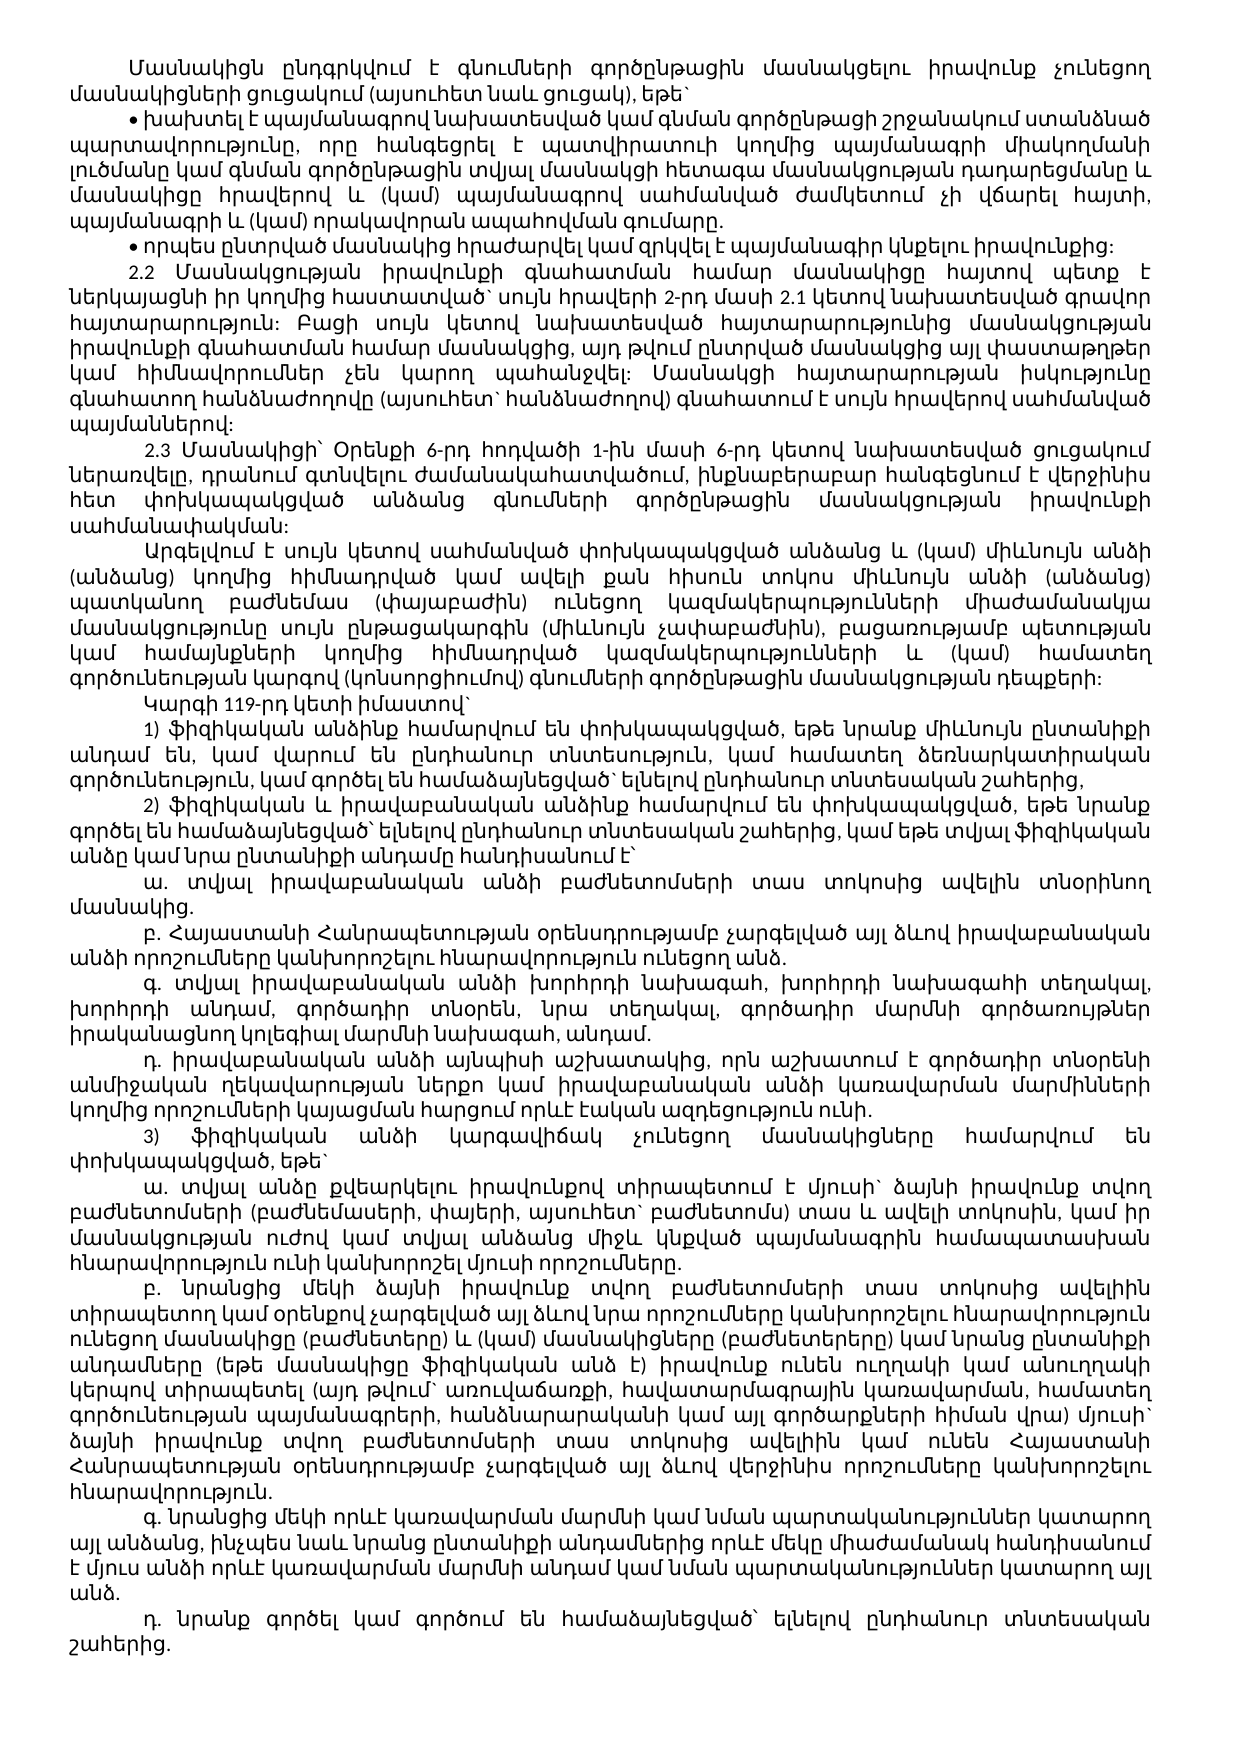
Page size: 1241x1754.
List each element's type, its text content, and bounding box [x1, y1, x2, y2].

text ա. տվյալ անձը քվեարկելու իրավունքով տիրապետում է մյուսի` ձայնի իրավունք տվող բաժնետոմսերի (բաժնեմասերի, փայերի, այսուհետ` բաժնետոմս) տաս և ավելի տոկոսին, կամ իր մասնակցության ուժով կամ տվյալ անձանց միջև կնքված պայմանագրին համապատասխան հնարավորություն ունի կանխորոշել մյուսի որոշումները. [69, 1174, 1152, 1276]
text 2.2 Մասնակցության իրավունքի գնահատման համար մասնակիցը հայտով պետք է ներկայացնի իր կողմից հաստատված` սույն հրավերի 2-րդ մասի 2.1 կետով նախատեսված գրավոր հայտարարություն: Բացի սույն կետով նախատեսված հայտարարությունից մասնակցության իրավունքի գնահատման համար մասնակցից, այդ թվում ընտրված մասնակցից այլ փաստաթղթեր կամ հիմնավորումներ չեն կարող պահանջվել: Մասնակցի հայտարարության իսկությունը գնահատող հանձնաժողովը (այսուհետ` հանձնաժողով) գնահատում է սույն հրավերով սահմանված պայմաններով: [69, 259, 1152, 437]
text • որպես ընտրված մասնակից հրաժարվել կամ զրկվել է պայմանագիր կնքելու իրավունքից: [69, 233, 1152, 259]
text ա. տվյալ իրավաբանական անձի բաժնետոմսերի տաս տոկոսից ավելին տնօրինող մասնակից. [69, 869, 1152, 920]
text գ. նրանցից մեկի որևէ կառավարման մարմնի կամ նման պարտականություններ կատարող այլ անձանց, ինչպես նաև նրանց ընտանիքի անդամներից որևէ մեկը միաժամանակ հանդիսանում է մյուս անձի որևէ կառավարման մարմնի անդամ կամ նման պարտականություններ կատարող այլ անձ. [69, 1504, 1152, 1606]
text 1) ֆիզիկական անձինք համարվում են փոխկապակցված, եթե նրանք միևնույն ընտանիքի անդամ են, կամ վարում են ընդհանուր տնտեսություն, կամ համատեղ ձեռնարկատիրական գործունեություն, կամ գործել են համաձայնեցված` ելնելով ընդհանուր տնտեսական շահերից, [69, 716, 1152, 793]
text բ. Հայաստանի Հանրապետության օրենսդրությամբ չարգելված այլ ձևով իրավաբանական անձի որոշումները կանխորոշելու հնարավորություն ունեցող անձ. [69, 920, 1152, 971]
text Արգելվում է սույն կետով սահմանված փոխկապակցված անձանց և (կամ) միևնույն անձի (անձանց) կողմից հիմնադրված կամ ավելի քան հիսուն տոկոս միևնույն անձի (անձանց) պատկանող բաժնեմաս (փայաբաժին) ունեցող կազմակերպությունների միաժամանակյա մասնակցությունը սույն ընթացակարգին (միևնույն չափաբաժնին), բացառությամբ պետության կամ համայնքների կողմից հիմնադրված կազմակերպությունների և (կամ) համատեղ գործունեության կարգով (կոնսորցիումով) գնումների գործընթացին մասնակցության դեպքերի: [69, 538, 1152, 691]
text 2) ֆիզիկական և իրավաբանական անձինք համարվում են փոխկապակցված, եթե նրանք գործել են համաձայնեցված՝ ելնելով ընդհանուր տնտեսական շահերից, կամ եթե տվյալ ֆիզիկական անձը կամ նրա ընտանիքի անդամը հանդիսանում է՝ [69, 793, 1152, 869]
text դ. իրավաբանական անձի այնպիսի աշխատակից, որն աշխատում է գործադիր տնօրենի անմիջական ղեկավարության ներքո կամ իրավաբանական անձի կառավարման մարմինների կողմից որոշումների կայացման հարցում որևէ էական ազդեցություն ունի. [69, 1047, 1152, 1123]
text բ. նրանցից մեկի ձայնի իրավունք տվող բաժնետոմսերի տաս տոկոսից ավելիին տիրապետող կամ օրենքով չարգելված այլ ձևով նրա որոշումները կանխորոշելու հնարավորություն ունեցող մասնակիցը (բաժնետերը) և (կամ) մասնակիցները (բաժնետերերը) կամ նրանց ընտանիքի անդամները (եթե մասնակիցը ֆիզիկական անձ է) իրավունք ունեն ուղղակի կամ անուղղակի կերպով տիրապետել (այդ թվում` առուվաճառքի, հավատարմագրային կառավարման, համատեղ գործունեության պայմանագրերի, հանձնարարականի կամ այլ գործարքների հիման վրա) մյուսի` ձայնի իրավունք տվող բաժնետոմսերի տաս տոկոսից ավելիին կամ ունեն Հայաստանի Հանրապետության օրենսդրությամբ չարգելված այլ ձևով վերջինիս որոշումները կանխորոշելու հնարավորություն. [69, 1276, 1152, 1504]
text 3) ֆիզիկական անձի կարգավիճակ չունեցող մասնակիցները համարվում են փոխկապակցված, եթե` [69, 1123, 1152, 1174]
text գ. տվյալ իրավաբանական անձի խորհրդի նախագահ, խորհրդի նախագահի տեղակալ, խորհրդի անդամ, գործադիր տնօրեն, նրա տեղակալ, գործադիր մարմնի գործառույթներ իրականացնող կոլեգիալ մարմնի նախագահ, անդամ. [69, 971, 1152, 1047]
text Մասնակիցն ընդգրկվում է գնումների գործընթացին մասնակցելու իրավունք չունեցող մասնակիցների ցուցակում (այսուհետ նաև ցուցակ), եթե` [69, 56, 1152, 106]
text • խախտել է պայմանագրով նախատեսված կամ գնման գործընթացի շրջանակում ստանձնած պարտավորությունը, որը հանգեցրել է պատվիրատուի կողմից պայմանագրի միակողմանի լուծմանը կամ գնման գործընթացին տվյալ մասնակցի հետագա մասնակցության դադարեցմանը և մասնակիցը հրավերով և (կամ) պայմանագրով սահմանված ժամկետում չի վճարել հայտի, պայմանագրի և (կամ) որակավորան ապահովման գումարը. [69, 106, 1152, 233]
text դ. նրանք գործել կամ գործում են համաձայնեցված՝ ելնելով ընդհանուր տնտեսական շահերից. [69, 1606, 1152, 1657]
text 2.3 Մասնակիցի՝ Օրենքի 6-րդ հոդվածի 1-ին մասի 6-րդ կետով նախատեսված ցուցակում ներառվելը, դրանում գտնվելու ժամանակահատվածում, ինքնաբերաբար հանգեցնում է վերջինիս հետ փոխկապակցված անձանց գնումների գործընթացին մասնակցության իրավունքի սահմանափակման: [69, 437, 1152, 538]
text Կարգի 119-րդ կետի իմաստով` [69, 691, 1152, 716]
